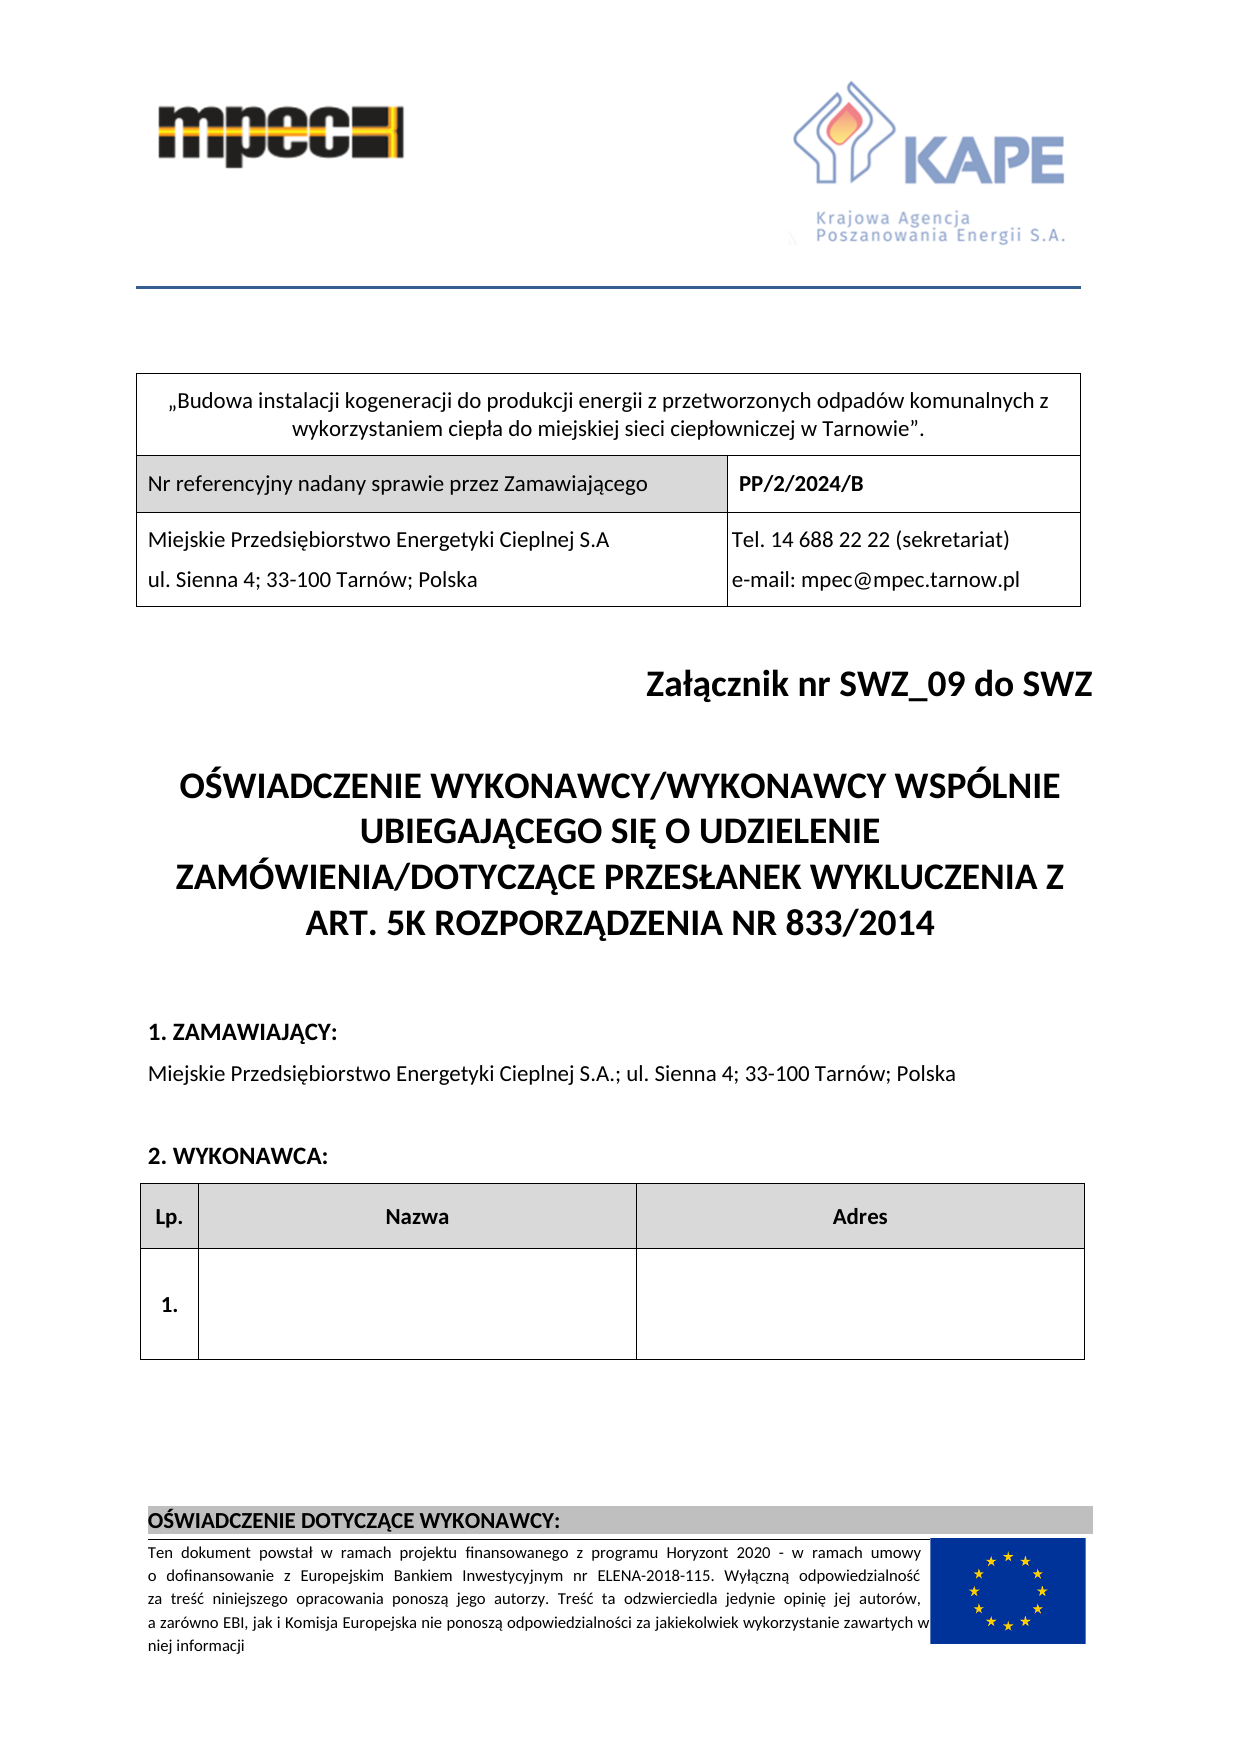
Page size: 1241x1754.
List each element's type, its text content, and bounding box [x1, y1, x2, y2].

table_header Nazwa [199, 1184, 636, 1248]
text OŚWIADCZENIE WYKONAWCY/WYKONAWCY WSPÓLNIE UBIEGAJĄCEGO SIĘ O UDZIELENIE ZAMÓWIENIA/DOTYCZĄCE PRZESŁANEK WYKLUCZENIA Z ART. 5K ROZPORZĄDZENIA NR 833/2014 [148, 762, 1093, 945]
table_header Lp. [141, 1184, 198, 1248]
picture [930, 1538, 1086, 1644]
subtitle Załącznik nr SWZ_09 do SWZ [148, 660, 1093, 706]
text 1. ZAMAWIAJĄCY: [148, 1016, 1093, 1046]
picture [788, 74, 1072, 247]
table_header Adres [637, 1184, 1084, 1248]
table_cell Miejskie Przedsiębiorstwo Energetyki Cieplnej S.A ul. Sienna 4; 33-100 Tarnów; Polska [137, 513, 727, 606]
table_cell Tel. 14 688 22 22 (sekretariat) e-mail: mpec@mpec.tarnow.pl [728, 513, 1080, 606]
table_cell [637, 1249, 1084, 1358]
picture [147, 98, 415, 177]
text OŚWIADCZENIE DOTYCZĄCE WYKONAWCY: [148, 1506, 1093, 1534]
text 2. WYKONAWCA: [148, 1140, 1093, 1170]
table_cell [199, 1249, 636, 1358]
text Miejskie Przedsiębiorstwo Energetyki Cieplnej S.A.; ul. Sienna 4; 33-100 Tarnów; Polska [148, 1059, 1100, 1087]
table_header „Budowa instalacji kogeneracji do produkcji energii z przetworzonych odpadów komunalnych z wykorzystaniem ciepła do miejskiej sieci ciepłowniczej w Tarnowie”. [137, 374, 1080, 454]
table_cell 1. [141, 1249, 198, 1358]
table_cell PP/2/2024/B [728, 456, 1080, 512]
table_cell Nr referencyjny nadany sprawie przez Zamawiającego [137, 456, 727, 512]
